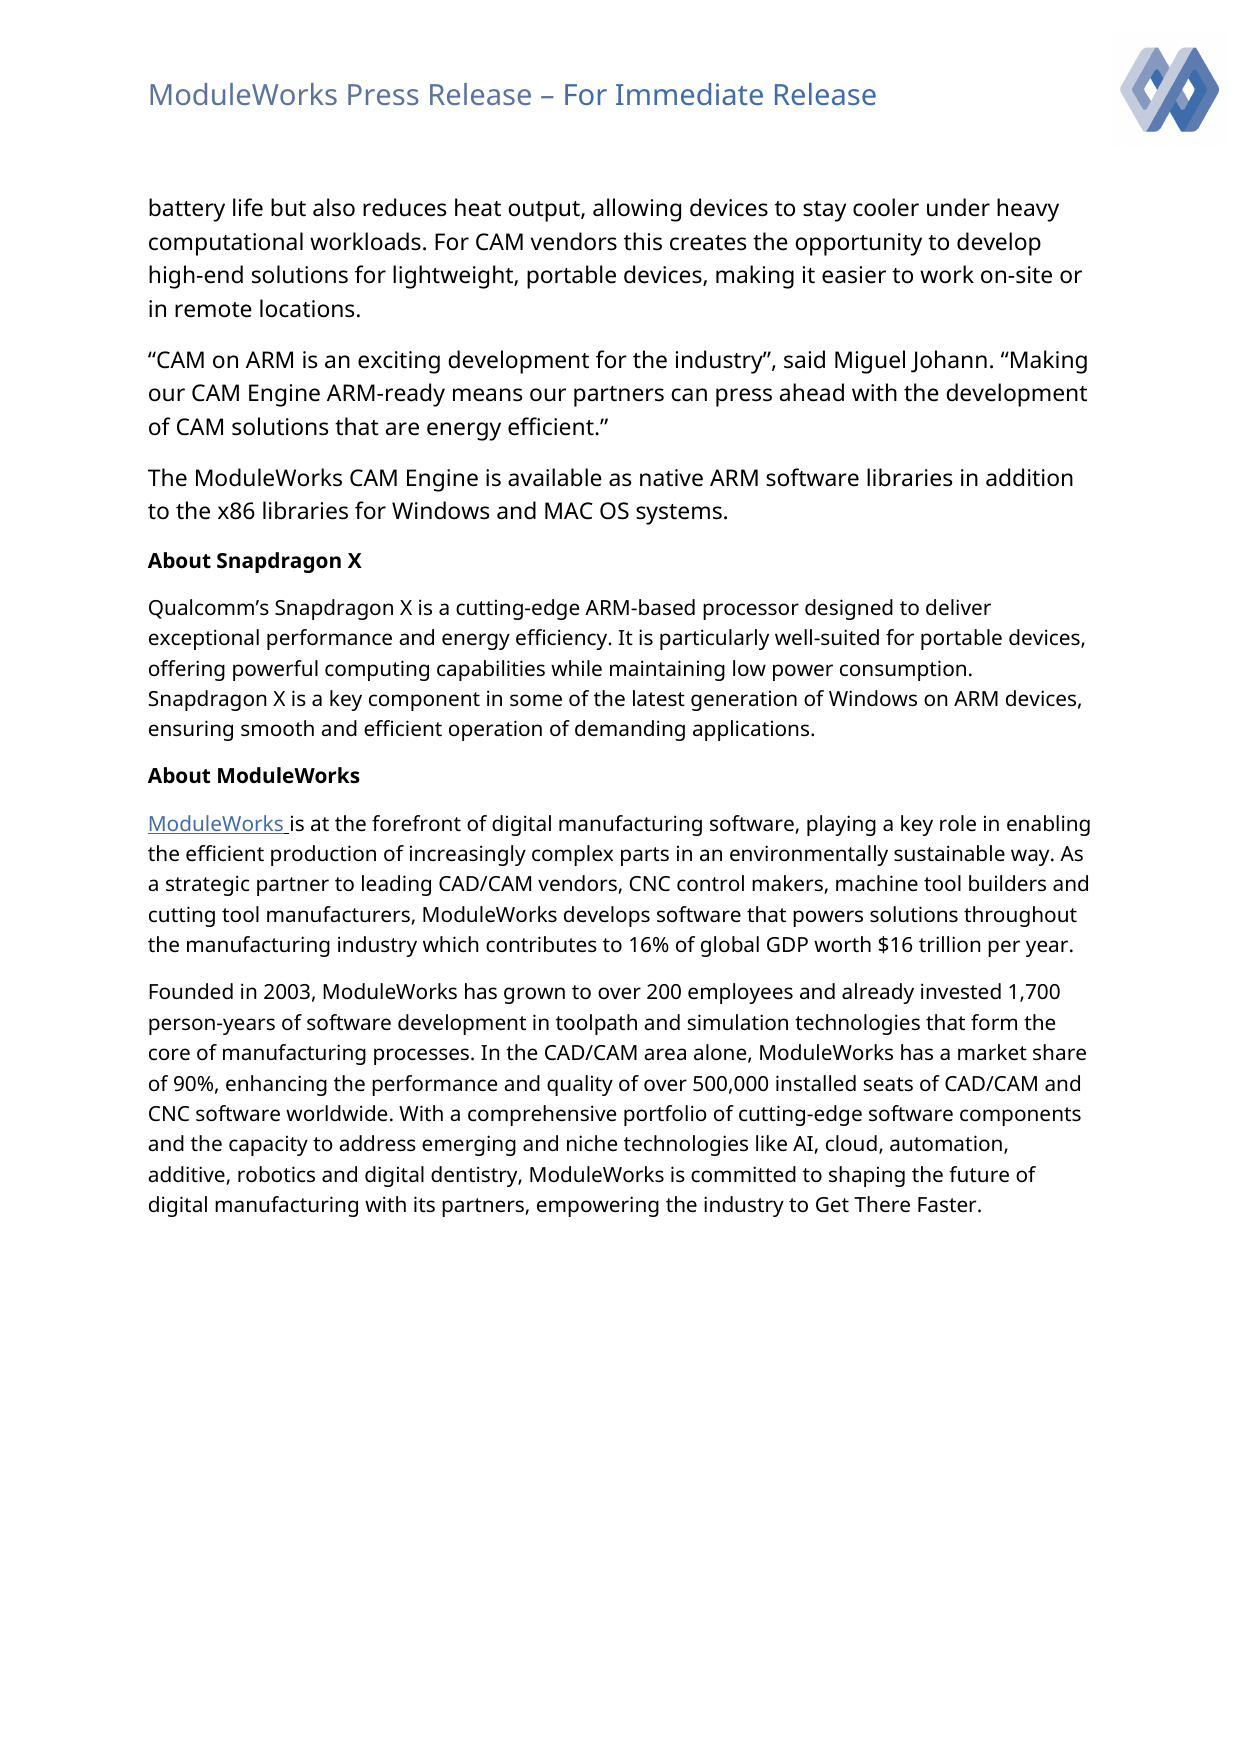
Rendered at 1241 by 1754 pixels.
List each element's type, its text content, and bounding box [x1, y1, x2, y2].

text Qualcomm’s Snapdragon X is a cutting-edge ARM-based processor designed to deliver exceptional performance and energy efficiency. It is particularly well-suited for portable devices, offering powerful computing capabilities while maintaining low power consumption. Snapdragon X is a key component in some of the latest generation of Windows on ARM devices, ensuring smooth and efficient operation of demanding applications. [148, 593, 1093, 743]
text About Snapdragon X [148, 546, 1093, 574]
text “CAM on ARM is an exciting development for the industry”, said Miguel Johann. “Making our CAM Engine ARM-ready means our partners can press ahead with the development of CAM solutions that are energy efficient.” [148, 344, 1093, 442]
text The ModuleWorks CAM Engine is available as native ARM software libraries in addition to the x86 libraries for Windows and MAC OS systems. [148, 462, 1093, 527]
text About ModuleWorks [148, 762, 1093, 790]
text Founded in 2003, ModuleWorks has grown to over 200 employees and already invested 1,700 person-years of software development in toolpath and simulation technologies that form the core of manufacturing processes. In the CAD/CAM area alone, ModuleWorks has a market share of 90%, enhancing the performance and quality of over 500,000 installed seats of CAD/CAM and CNC software worldwide. With a comprehensive portfolio of cutting-edge software components and the capacity to address emerging and niche technologies like AI, cloud, automation, additive, robotics and digital dentistry, ModuleWorks is committed to shaping the future of digital manufacturing with its partners, empowering the industry to Get There Faster. [148, 977, 1093, 1219]
picture [1111, 31, 1228, 148]
text ModuleWorks is at the forefront of digital manufacturing software, playing a key role in enabling the efficient production of increasingly complex parts in an environmentally sustainable way. As a strategic partner to leading CAD/CAM vendors, CNC control makers, machine tool builders and cutting tool manufacturers, ModuleWorks develops software that powers solutions throughout the manufacturing industry which contributes to 16% of global GDP worth $16 trillion per year. [148, 809, 1093, 959]
